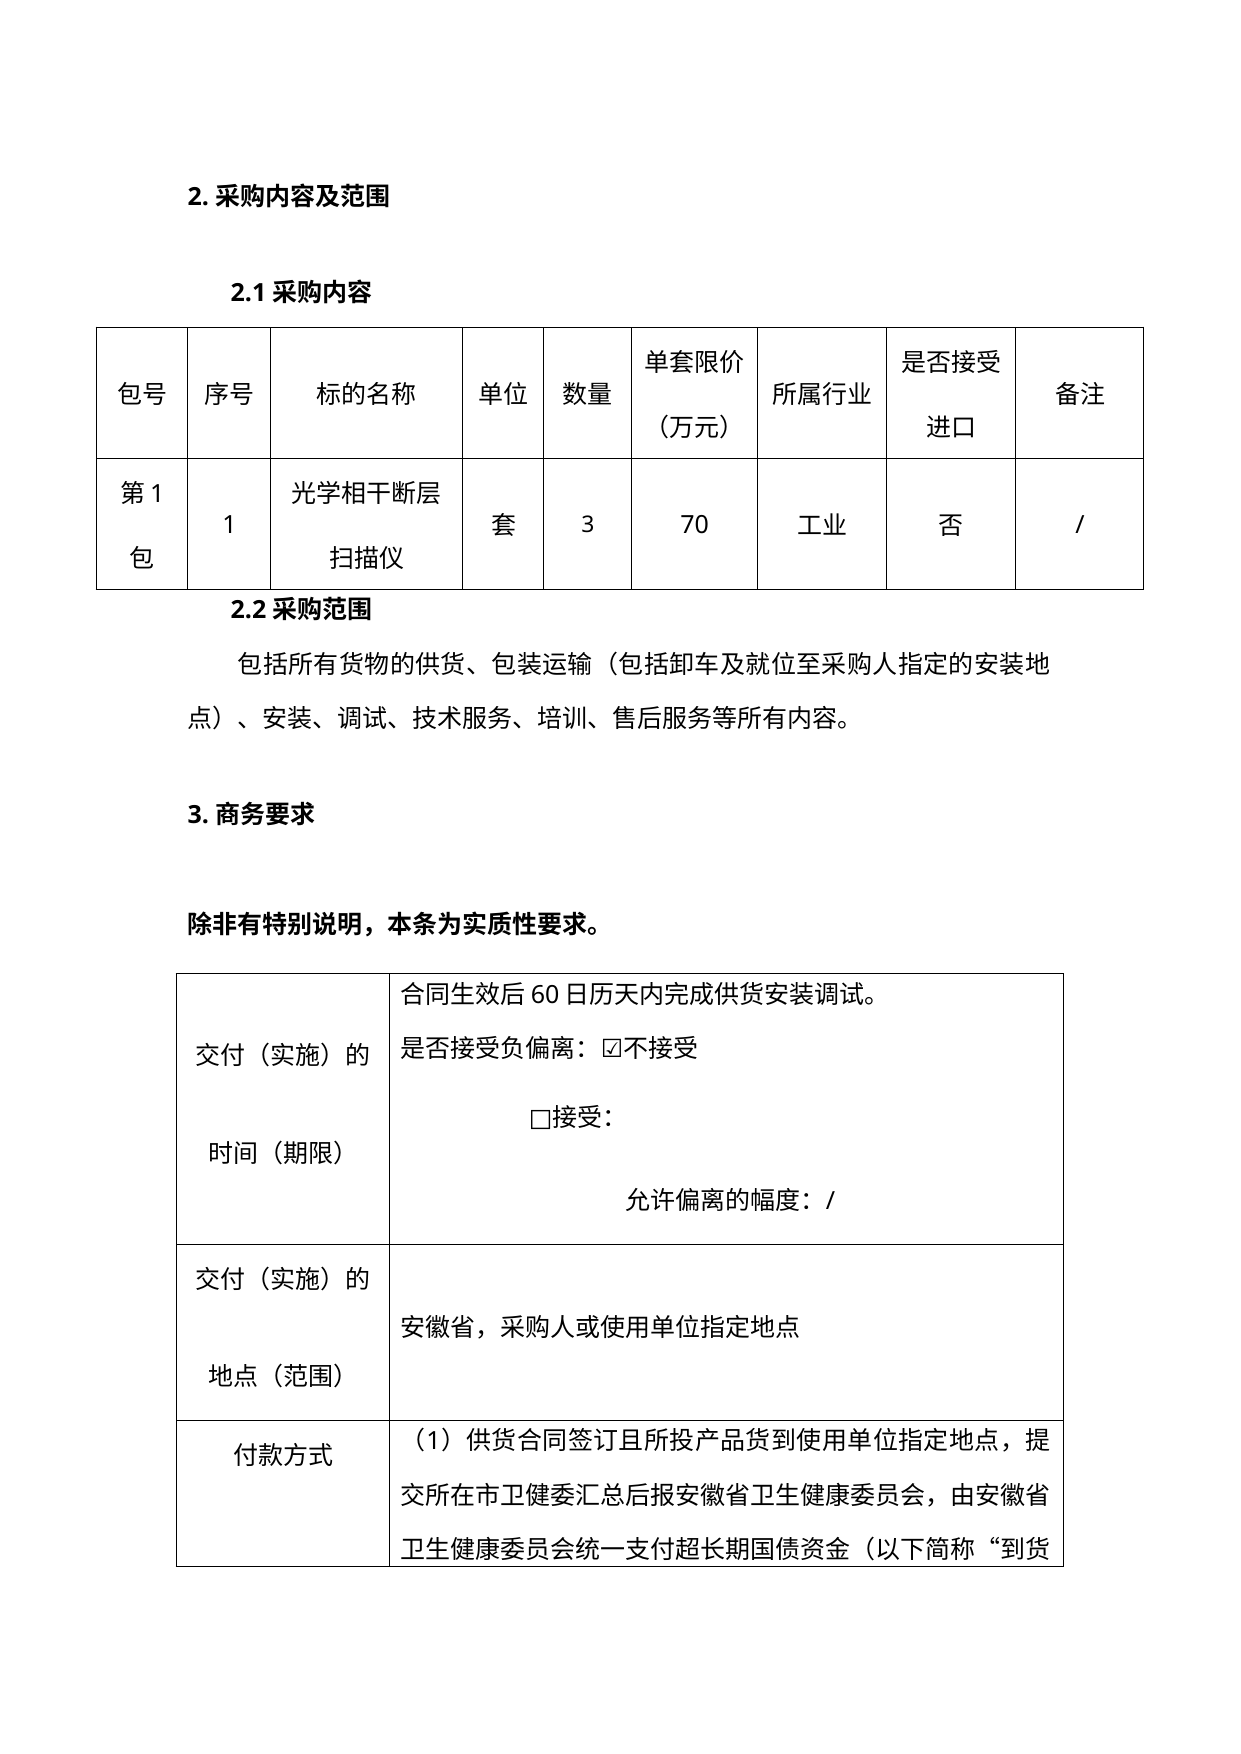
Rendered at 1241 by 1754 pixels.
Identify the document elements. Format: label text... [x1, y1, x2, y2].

table_cell 第1包 [97, 459, 187, 589]
table_header 序号 [188, 328, 270, 458]
table_cell 否 [887, 459, 1015, 589]
table_header 单套限价（万元） [632, 328, 757, 458]
table_cell 光学相干断层扫描仪 [271, 459, 462, 589]
table_cell 付款方式 [177, 1421, 389, 1566]
table_cell / [1016, 459, 1143, 589]
table_header 包号 [97, 328, 187, 458]
text 包括所有货物的供货、包装运输（包括卸车及就位至采购人指定的安装地点）、安装、调试、技术服务、培训、售后服务等所有内容。 [187, 644, 1053, 735]
table_header 单位 [463, 328, 543, 458]
table_cell 3 [544, 459, 631, 589]
subtitle 3. 商务要求 [187, 780, 1053, 845]
table_cell 套 [463, 459, 543, 589]
table_cell 交付（实施）的地点（范围） [177, 1245, 389, 1420]
table_header 合同生效后60日历天内完成供货安装调试。 是否接受负偏离：☑不接受 □接受： 允许偏离的幅度：/ [390, 974, 1063, 1244]
table_header 是否接受进口 [887, 328, 1015, 458]
table_header 标的名称 [271, 328, 462, 458]
table_header 备注 [1016, 328, 1143, 458]
table_header 交付（实施）的时间（期限） [177, 974, 389, 1244]
text 2.2 采购范围 [187, 590, 1053, 626]
table_cell 工业 [758, 459, 886, 589]
text 2.1 采购内容 [187, 272, 1053, 308]
table_cell 1 [188, 459, 270, 589]
table_header 数量 [544, 328, 631, 458]
table_header 所属行业 [758, 328, 886, 458]
text 除非有特别说明，本条为实质性要求。 [187, 890, 1053, 955]
subtitle 2. 采购内容及范围 [187, 162, 1053, 227]
table_cell 70 [632, 459, 757, 589]
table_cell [390, 1421, 1063, 1566]
table_cell 安徽省，采购人或使用单位指定地点 [390, 1245, 1063, 1420]
